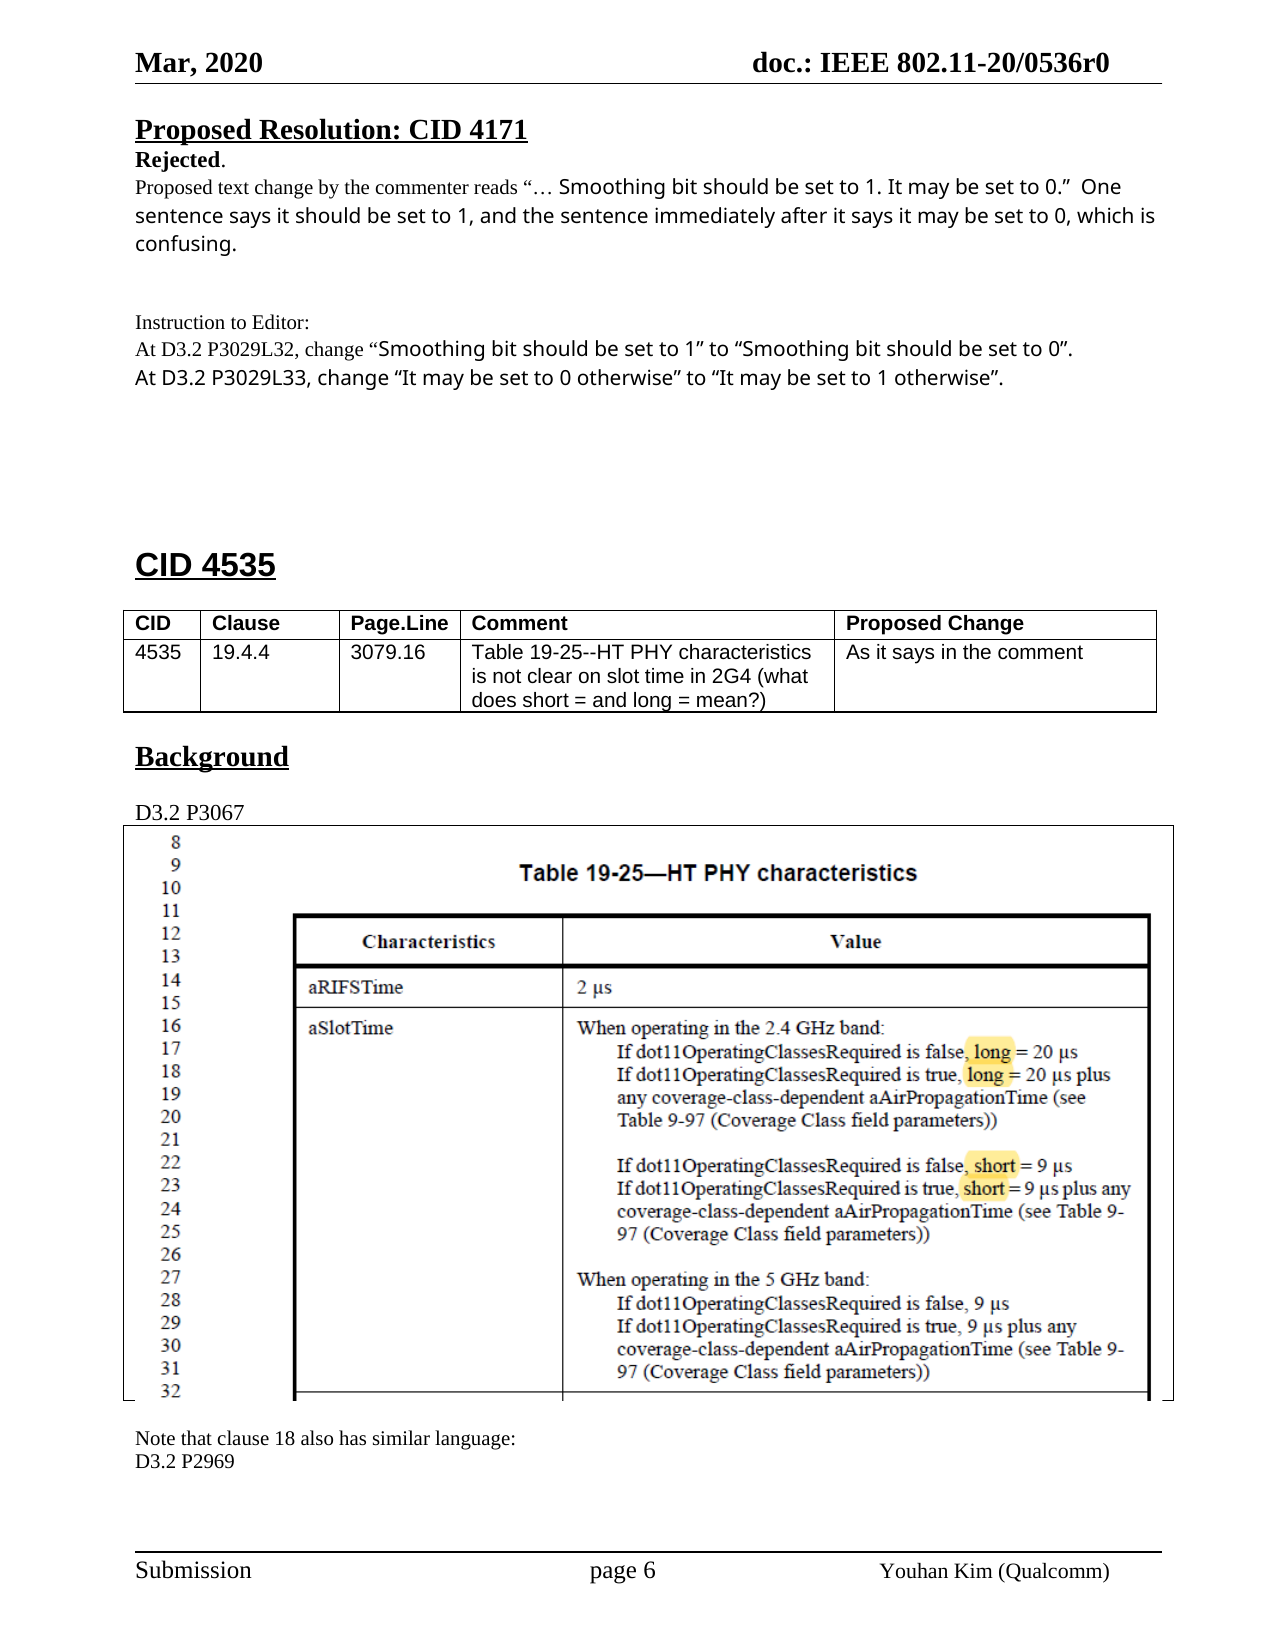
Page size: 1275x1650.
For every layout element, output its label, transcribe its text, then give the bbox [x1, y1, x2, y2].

text Background [135, 739, 1162, 772]
table_header Page.Line [340, 611, 460, 638]
table_cell 3079.16 [340, 640, 460, 711]
table_header Comment [461, 611, 834, 638]
text D3.2 P3067 [135, 799, 1162, 825]
table_header [124, 826, 135, 1400]
table_cell As it says in the comment [835, 640, 1156, 711]
text D3.2 P2969 [135, 1449, 1162, 1473]
table_header CID [124, 611, 200, 638]
picture [135, 826, 1163, 1401]
text Instruction to Editor: At D3.2 P3029L32, change “Smoothing bit should be set to 1” to “Smoothing bit should be set to 0”. [135, 310, 1162, 363]
text At D3.2 P3029L33, change “It may be set to 0 otherwise” to “It may be set to 1 otherwise”. [135, 363, 1162, 391]
text Note that clause 18 also has similar language: [135, 1425, 1162, 1449]
table_header Clause [201, 611, 339, 638]
text Proposed text change by the commenter reads “… Smoothing bit should be set to 1. It may be set to 0.” One sentence says it should be set to 1, and the sentence immediately after it says it may be set to 0, which is confusing. [135, 172, 1162, 258]
text Rejected. [135, 146, 1162, 172]
text Proposed Resolution: CID 4171 [135, 112, 1162, 146]
table_cell 4535 [124, 640, 200, 711]
table_header Proposed Change [835, 611, 1156, 638]
table_cell Table 19-25--HT PHY characteristics is not clear on slot time in 2G4 (what does short = and long = mean?) [461, 640, 834, 711]
table_header [1163, 826, 1173, 1400]
subtitle CID 4535 [135, 545, 1162, 583]
table_cell 19.4.4 [201, 640, 339, 711]
